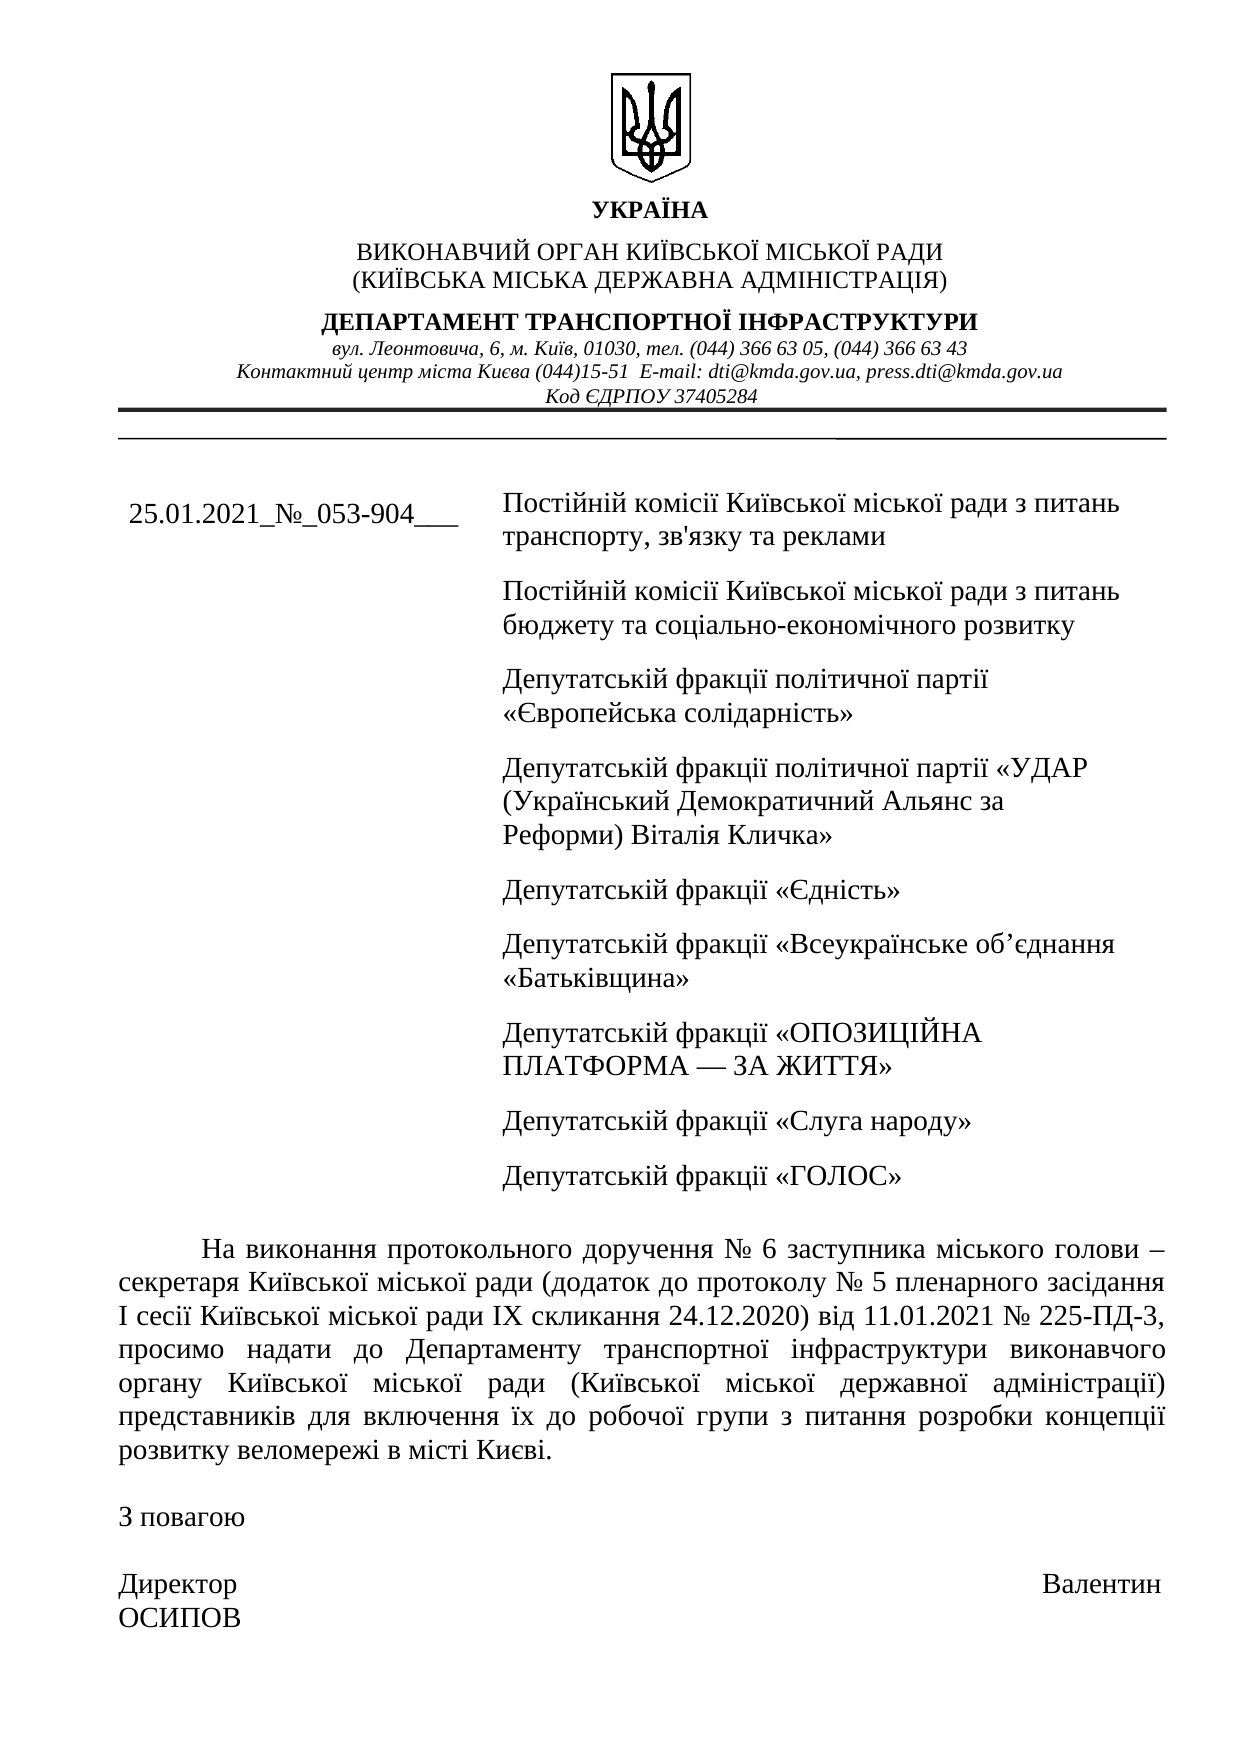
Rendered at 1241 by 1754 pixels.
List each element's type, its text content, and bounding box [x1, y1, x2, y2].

text Контактний центр міста Києва (044)15-51 E-mail: dti@kmda.gov.ua, press.dti@kmda.gov.ua [118, 359, 1181, 383]
text На виконання протокольного доручення № 6 заступника міського голови – секретаря Київської міської ради (додаток до протоколу № 5 пленарного засідання І сесії Київської міської ради ІХ скликання 24.12.2020) від 11.01.2021 № 225-ПД-3, просимо надати до Департаменту транспортної інфраструктури виконавчого органу Київської міської ради (Київської міської державної адміністрації) представників для включення їх до робочої групи з питання розробки концепції розвитку веломережі в місті Києві. [118, 1231, 1167, 1466]
text УКРАЇНА [118, 195, 1181, 224]
text Директор Валентин ОСИПОВ [118, 1566, 1167, 1633]
text З повагою [118, 1499, 1167, 1533]
text вул. Леонтовича, 6, м. Київ, 01030, тел. (044) 366 63 05, (044) 366 63 43 [118, 335, 1181, 359]
text (КИЇВСЬКА МІСЬКА ДЕРЖАВНА АДМІНІСТРАЦІЯ) [118, 265, 1181, 294]
text Код ЄДРПОУ 37405284 [118, 383, 1181, 408]
picture [607, 73, 692, 183]
text ВИКОНАВЧИЙ ОРГАН КИЇВСЬКОЇ МІСЬКОЇ РАДИ [118, 237, 1181, 265]
table_header 25.01.2021_№_053-904___ [59, 465, 487, 1231]
table_header Постійній комісії Київської міської ради з питань транспорту, зв'язку та реклами Постійній комісії Київської міської ради з питань бюджету та соціально-економічного розвитку Депутатській фракції політичної партії «Європейська солідарність» Депутатській фракції політичної партії «УДАР (Український Демократичний Альянс за Реформи) Віталія Кличка» Депутатській фракції «Єдність» Депутатській фракції «Всеукраїнське об’єднання «Батьківщина» Депутатській фракції «ОПОЗИЦІЙНА ПЛАТФОРМА — ЗА ЖИТТЯ» Депутатській фракції «Слуга народу» Депутатській фракції «ГОЛОС» [487, 465, 1152, 1231]
text ДЕПАРТАМЕНТ ТРАНСПОРТНОЇ ІНФРАСТРУКТУРИ [118, 307, 1181, 335]
